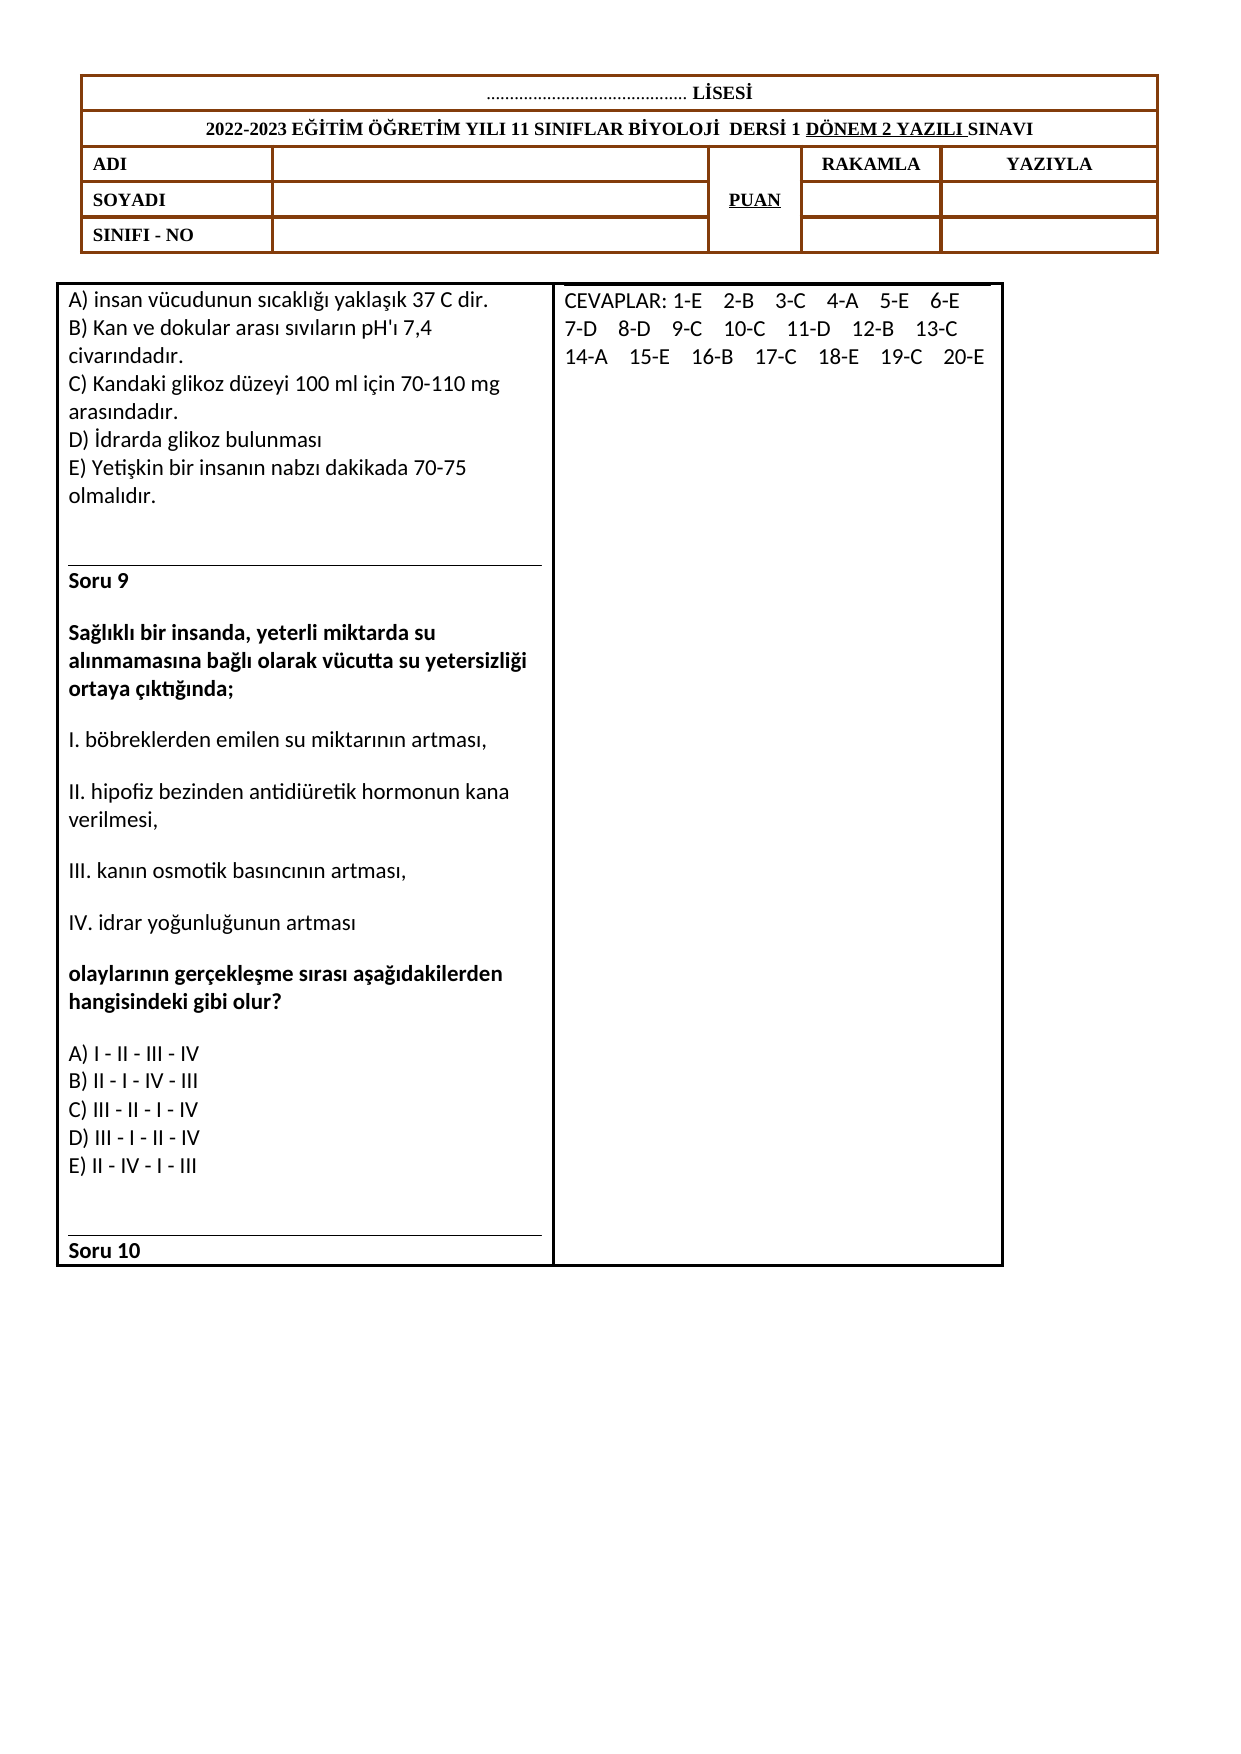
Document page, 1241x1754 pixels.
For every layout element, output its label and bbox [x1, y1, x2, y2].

table_header [59, 285, 552, 1264]
table_header [555, 285, 1001, 1264]
